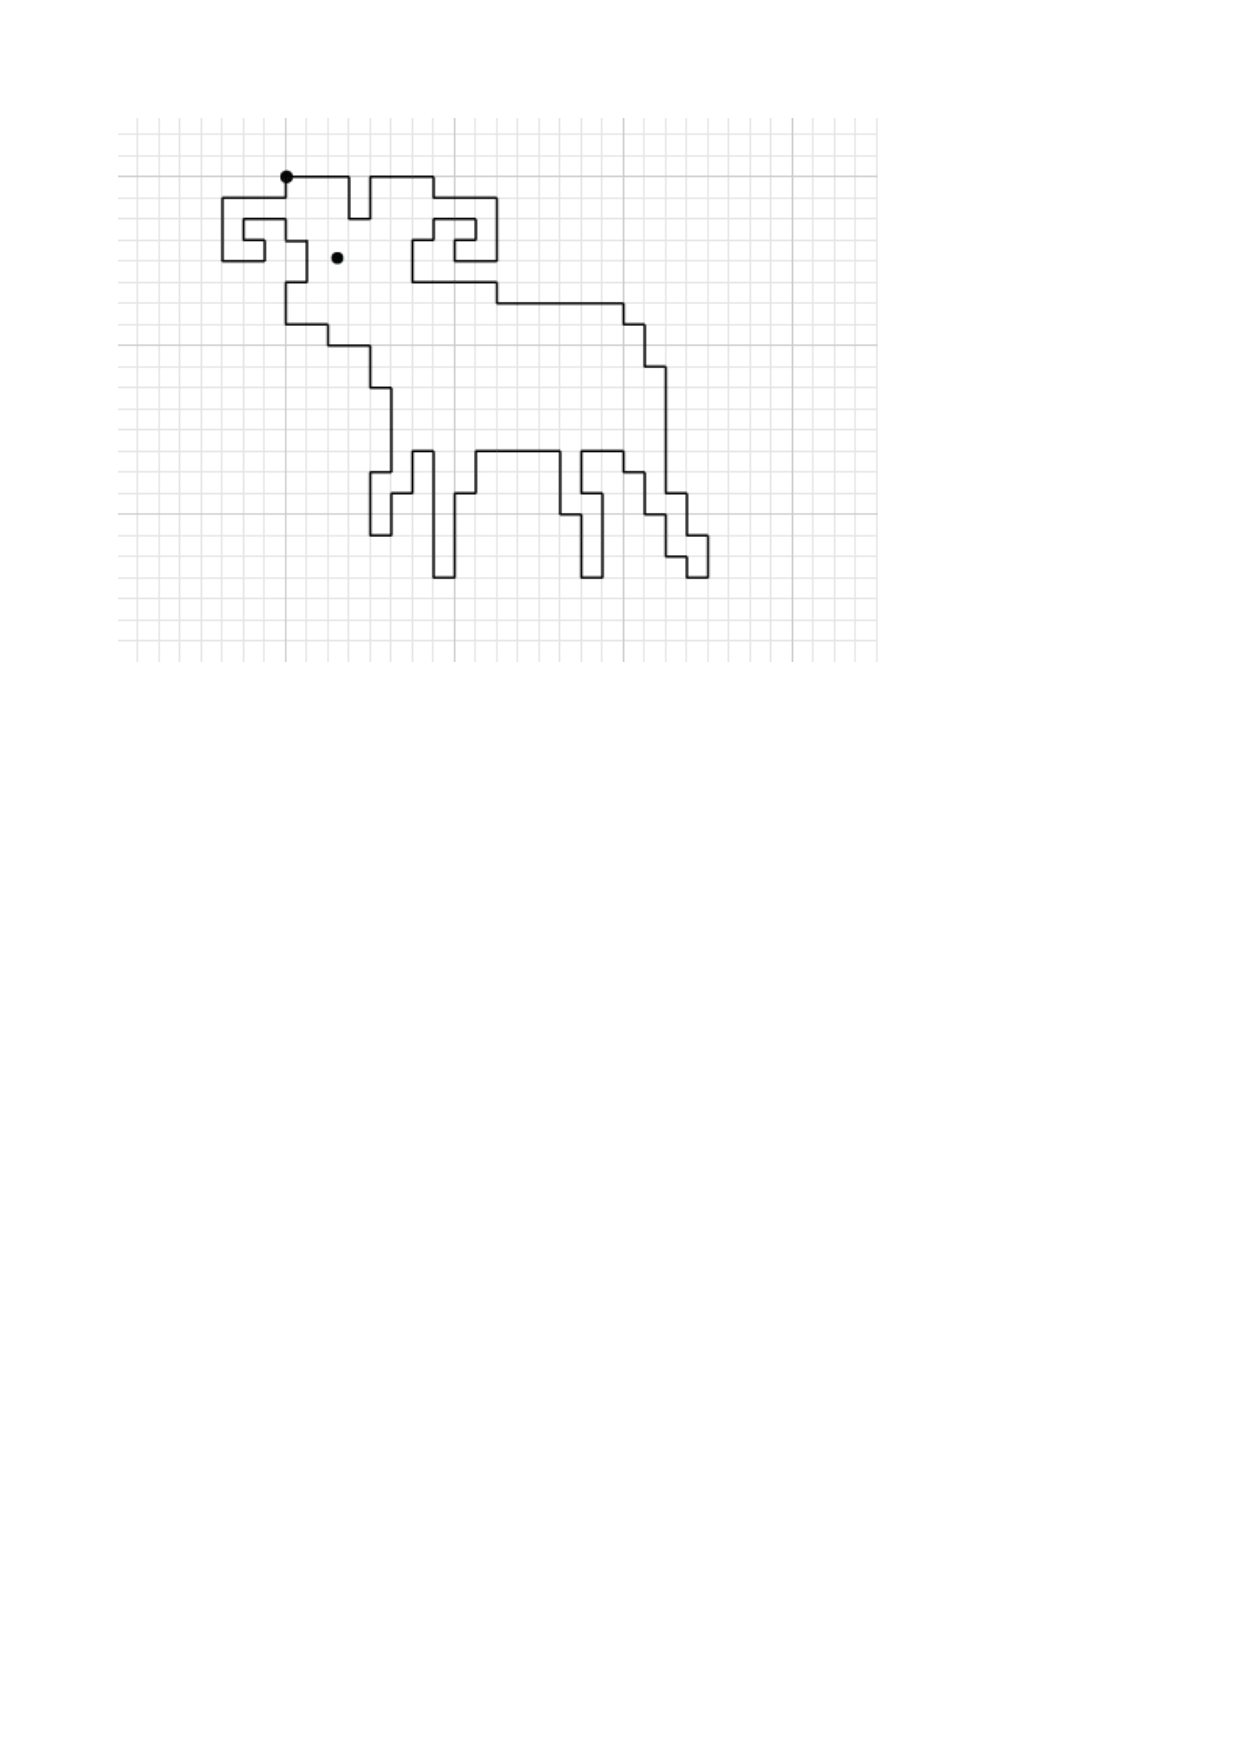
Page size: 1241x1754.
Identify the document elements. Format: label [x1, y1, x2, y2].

picture [118, 118, 878, 662]
